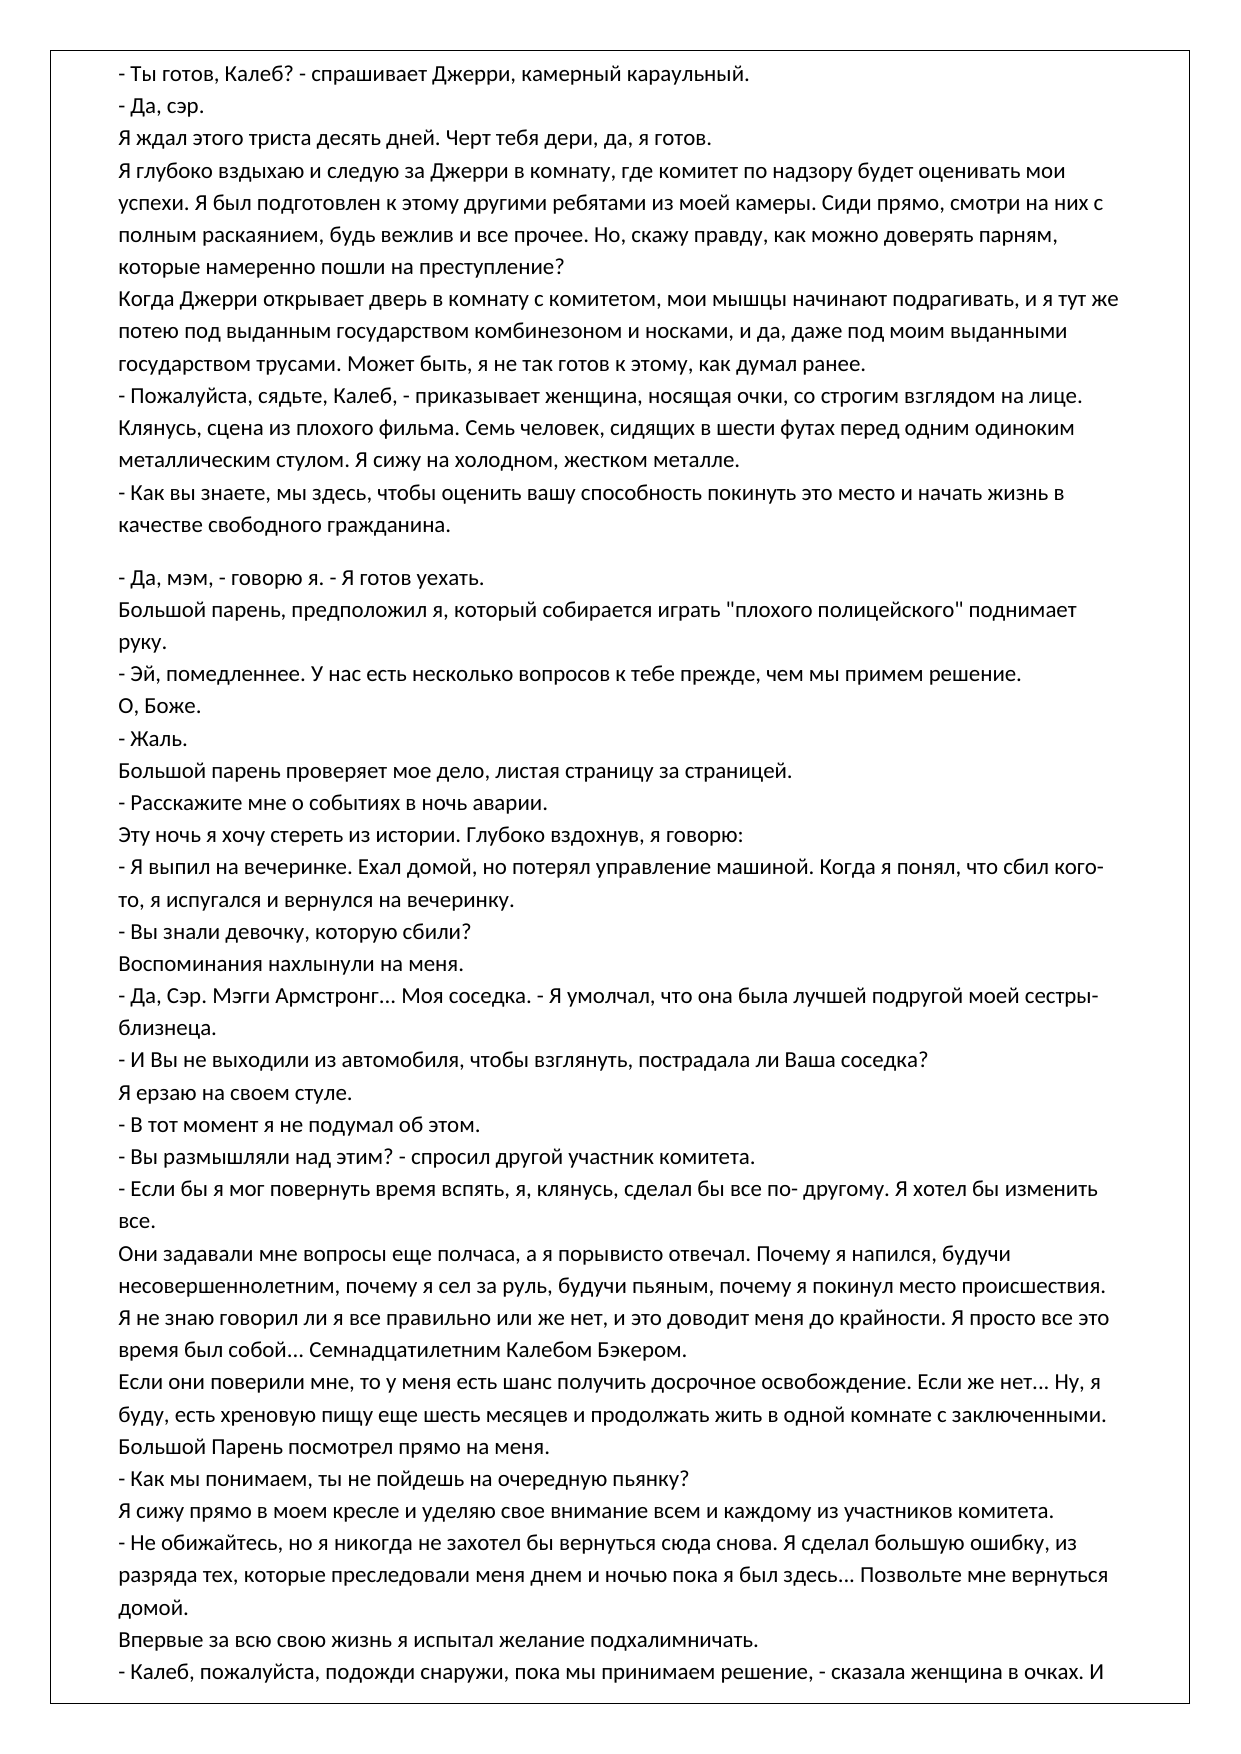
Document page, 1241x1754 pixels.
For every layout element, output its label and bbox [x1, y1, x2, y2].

text [118, 563, 1122, 1685]
text [118, 59, 1122, 538]
